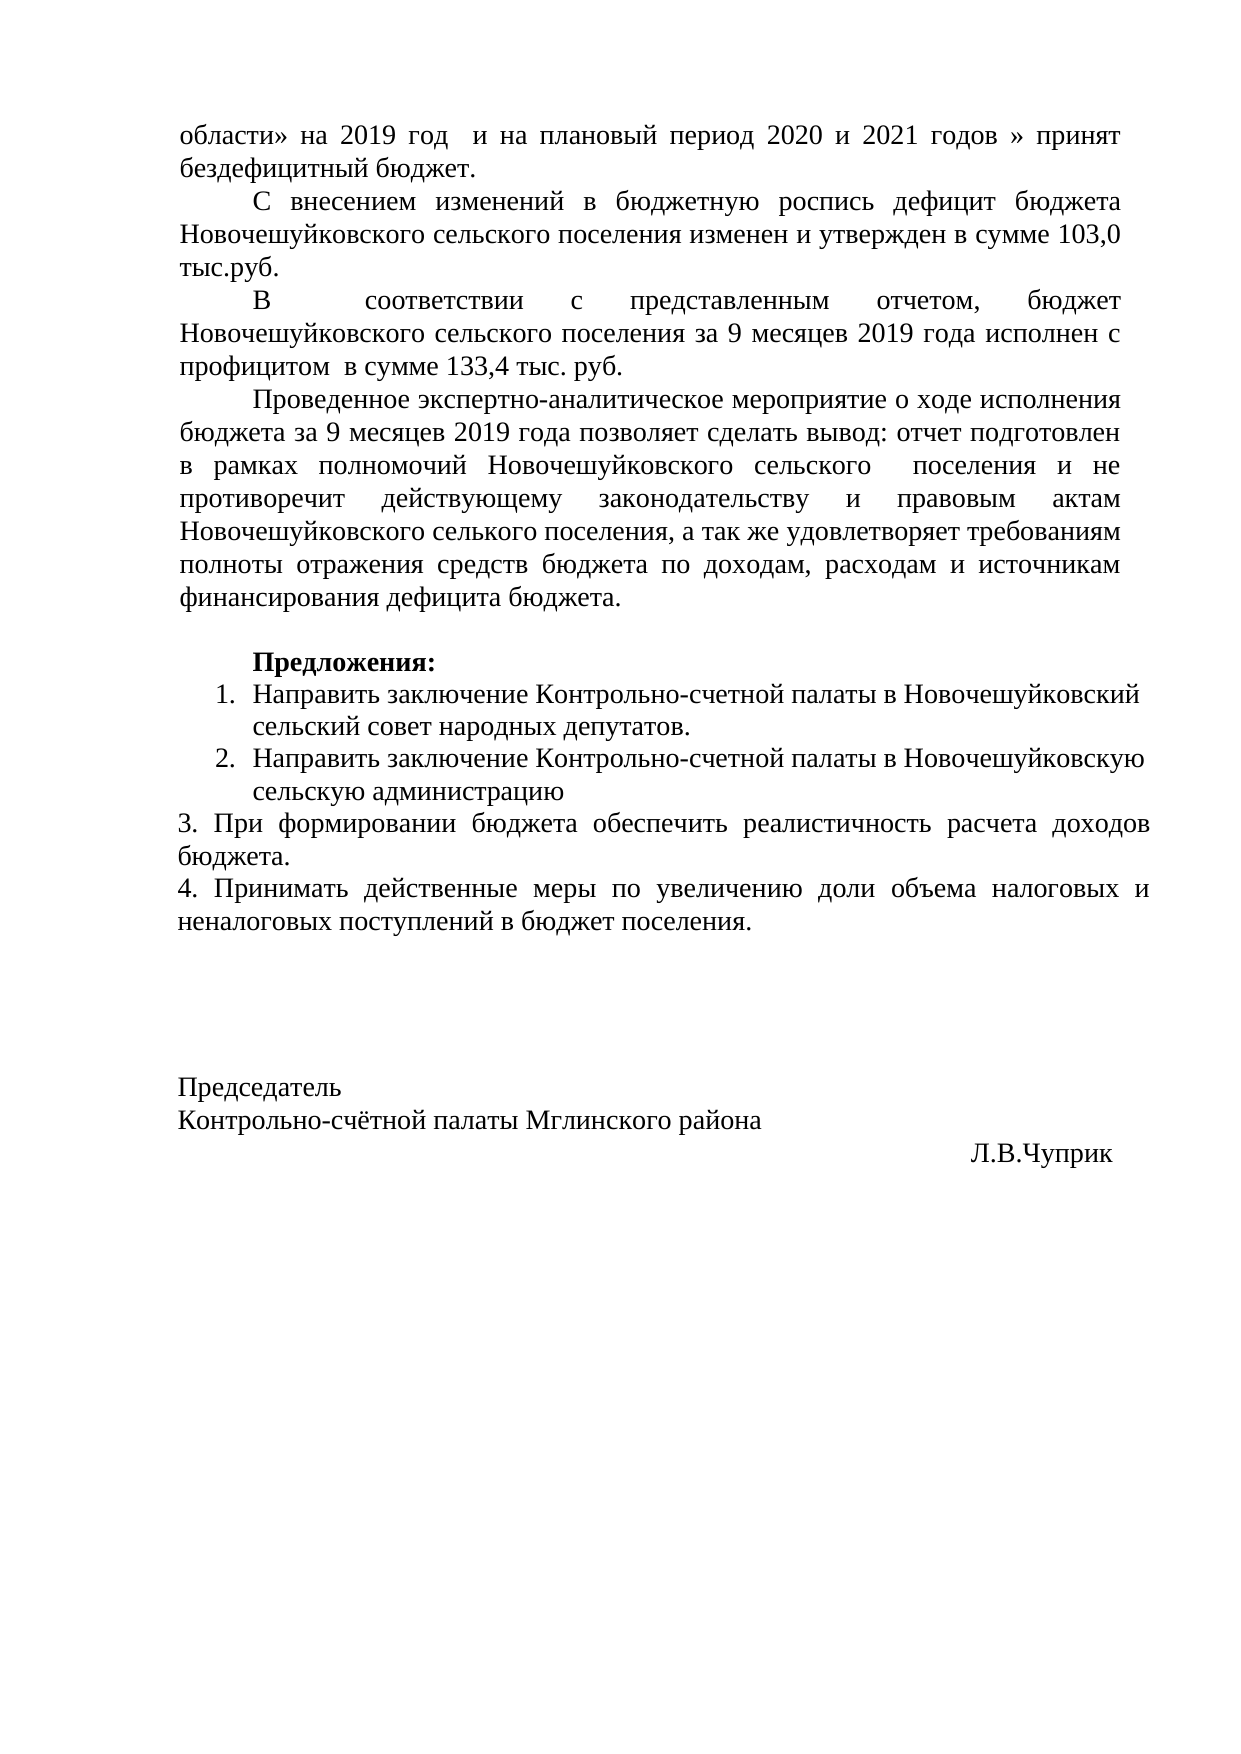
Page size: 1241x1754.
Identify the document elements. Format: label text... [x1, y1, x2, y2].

text Л.В.Чуприк [971, 1140, 1113, 1168]
text С внесением изменений в бюджетную роспись дефицит бюджета Новочешуйковского сельского поселения изменен и утвержден в сумме 103,0 тыс.руб. [179, 184, 1122, 283]
text 4. Принимать действенные меры по увеличению доли объема налоговых и неналоговых поступлений в бюджет поселения. [177, 871, 1152, 936]
text 3. При формировании бюджета обеспечить реалистичность расчета доходов бюджета. [177, 806, 1152, 871]
text Проведенное экспертно-аналитическое мероприятие о ходе исполнения бюджета за 9 месяцев 2019 года позволяет сделать вывод: отчет подготовлен в рамках полномочий Новочешуйковского сельского поселения и не противоречит действующему законодательству и правовым актам Новочешуйковского селького поселения, а так же удовлетворяет требованиям полноты отражения средств бюджета по доходам, расходам и источникам финансирования дефицита бюджета. [179, 382, 1122, 613]
text Контрольно-счётной палаты Мглинского района [177, 1103, 1122, 1136]
text Предложения: [179, 649, 1122, 677]
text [179, 118, 1122, 184]
list Направить заключение Контрольно-счетной палаты в Новочешуйковский сельский совет народных депутатов. [215, 677, 1152, 742]
list Направить заключение Контрольно-счетной палаты в Новочешуйковскую сельскую администрацию [215, 742, 1152, 806]
text В соответствии с представленным отчетом, бюджет Новочешуйковского сельского поселения за 9 месяцев 2019 года исполнен с профицитом в сумме 133,4 тыс. руб. [179, 283, 1122, 382]
text Председатель [177, 1070, 1122, 1103]
